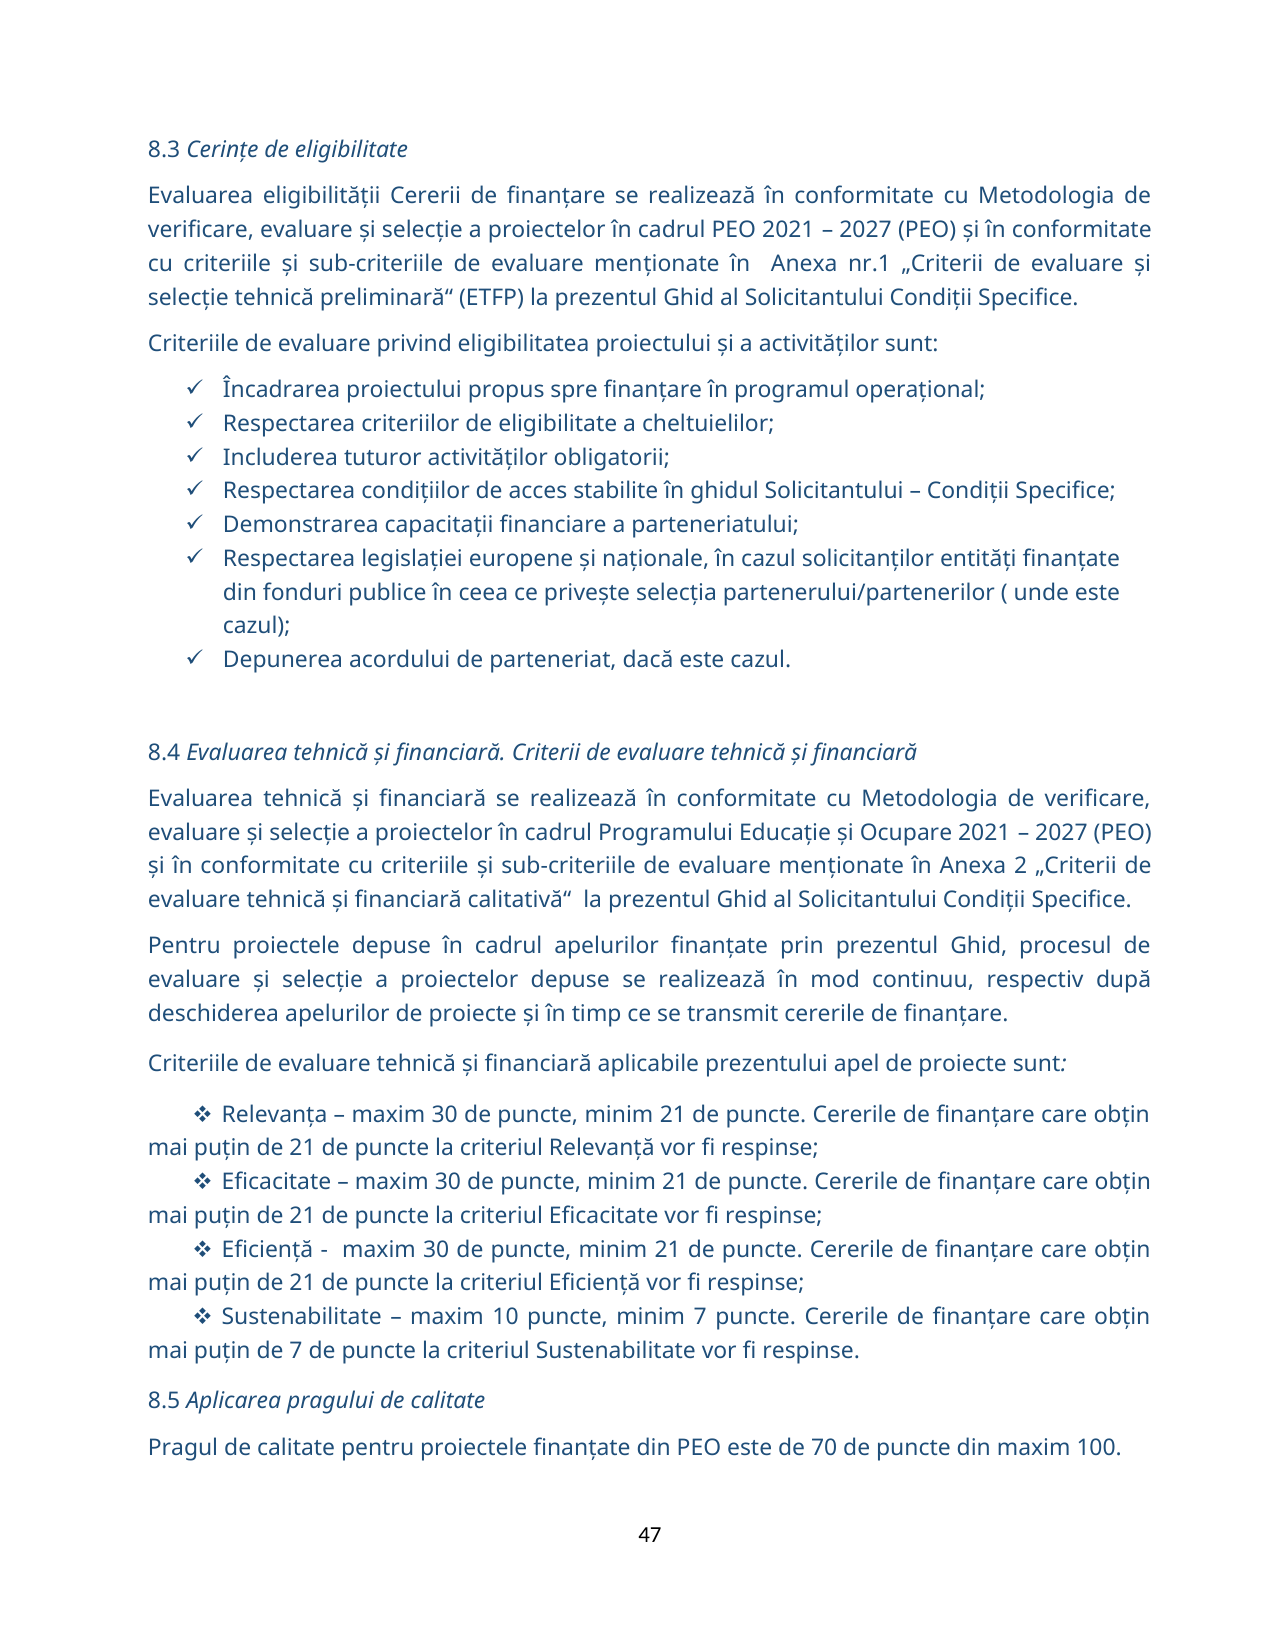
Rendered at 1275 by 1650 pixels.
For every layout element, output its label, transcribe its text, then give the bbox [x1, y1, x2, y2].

list Sustenabilitate – maxim 10 puncte, minim 7 puncte. Cererile de finanțare care obțin mai puțin de 7 de puncte la criteriul Sustenabilitate vor fi respinse. [148, 1300, 1152, 1365]
text Criteriile de evaluare tehnică și financiară aplicabile prezentului apel de proiecte sunt: [148, 1047, 1152, 1078]
text Evaluarea eligibilității Cererii de finanțare se realizează în conformitate cu Metodologia de verificare, evaluare și selecție a proiectelor în cadrul PEO 2021 – 2027 (PEO) și în conformitate cu criteriile și sub-criteriile de evaluare menționate în Anexa nr.1 „Criterii de evaluare și selecție tehnică preliminară“ (ETFP) la prezentul Ghid al Solicitantului Condiții Specifice. [148, 179, 1152, 312]
text Criteriile de evaluare privind eligibilitatea proiectului și a activităților sunt: [148, 327, 1152, 358]
list Respectarea condițiilor de acces stabilite în ghidul Solicitantului – Condiții Specifice; [185, 474, 1152, 505]
list Depunerea acordului de parteneriat, dacă este cazul. [185, 643, 1152, 674]
list Demonstrarea capacitații financiare a parteneriatului; [185, 508, 1152, 539]
list Respectarea criteriilor de eligibilitate a cheltuielilor; [185, 407, 1152, 438]
subtitle 8.5 Aplicarea pragului de calitate [148, 1384, 1152, 1415]
subtitle 8.4 Evaluarea tehnică și financiară. Criterii de evaluare tehnică și financiară [148, 735, 1152, 767]
list Eficacitate – maxim 30 de puncte, minim 21 de puncte. Cererile de finanțare care obțin mai puțin de 21 de puncte la criteriul Eficacitate vor fi respinse; [148, 1165, 1152, 1230]
list Respectarea legislației europene și naționale, în cazul solicitanților entități finanțate din fonduri publice în ceea ce privește selecția partenerului/partenerilor ( unde este cazul); [185, 542, 1152, 640]
text Pragul de calitate pentru proiectele finanțate din PEO este de 70 de puncte din maxim 100. [148, 1430, 1152, 1462]
list Încadrarea proiectului propus spre finanțare în programul operațional; [185, 373, 1152, 404]
list Relevanța – maxim 30 de puncte, minim 21 de puncte. Cererile de finanțare care obțin mai puțin de 21 de puncte la criteriul Relevanță vor fi respinse; [148, 1097, 1152, 1162]
text Evaluarea tehnică și financiară se realizează în conformitate cu Metodologia de verificare, evaluare și selecție a proiectelor în cadrul Programului Educație și Ocupare 2021 – 2027 (PEO) și în conformitate cu criteriile și sub-criteriile de evaluare menționate în Anexa 2 „Criterii de evaluare tehnică și financiară calitativă“ la prezentul Ghid al Solicitantului Condiții Specifice. [148, 782, 1152, 914]
subtitle 8.3 Cerințe de eligibilitate [148, 133, 1152, 164]
list Eficiență - maxim 30 de puncte, minim 21 de puncte. Cererile de finanțare care obțin mai puțin de 21 de puncte la criteriul Eficiență vor fi respinse; [148, 1232, 1152, 1297]
text Pentru proiectele depuse în cadrul apelurilor finanțate prin prezentul Ghid, procesul de evaluare și selecție a proiectelor depuse se realizează în mod continuu, respectiv după deschiderea apelurilor de proiecte și în timp ce se transmit cererile de finanțare. [148, 929, 1152, 1028]
list Includerea tuturor activităților obligatorii; [185, 440, 1152, 472]
